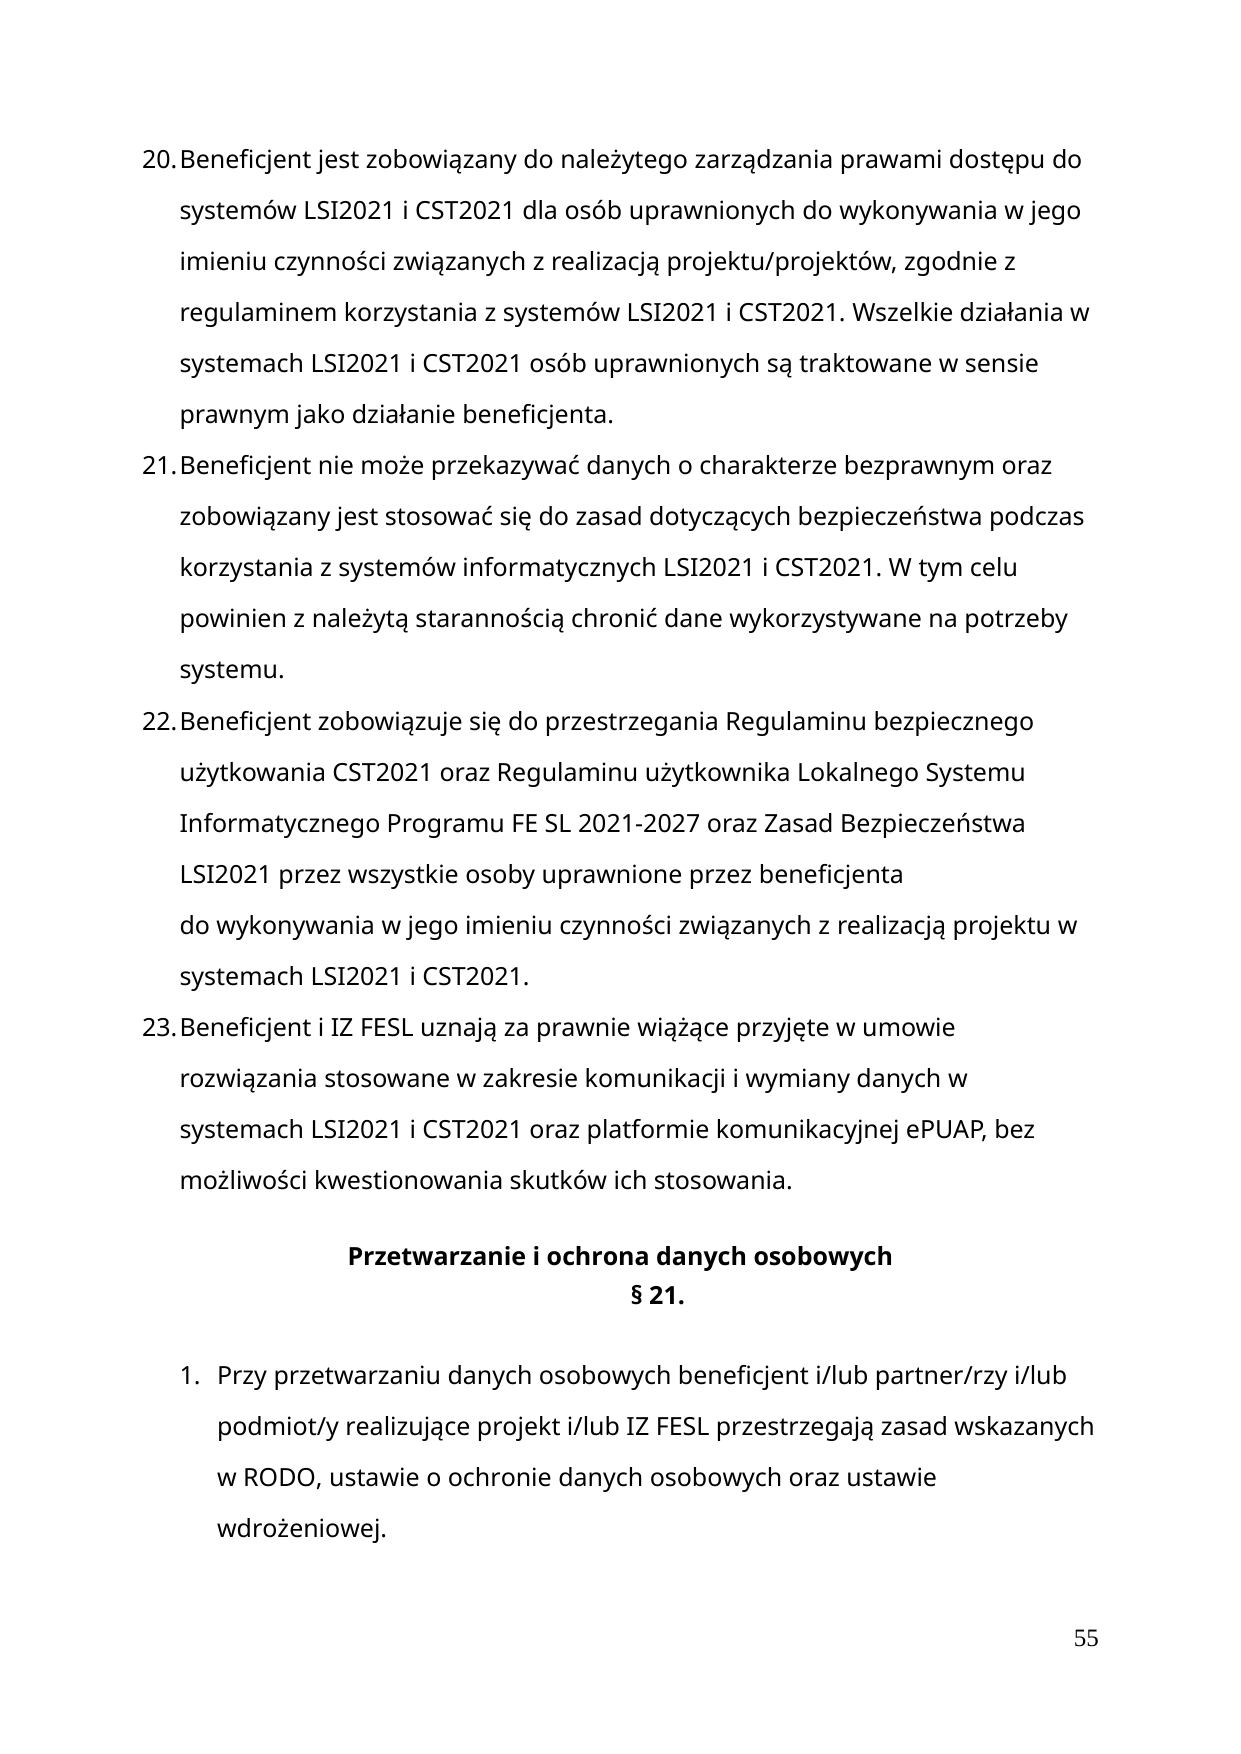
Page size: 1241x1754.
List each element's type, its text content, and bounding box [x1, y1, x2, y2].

list Przy przetwarzaniu danych osobowych beneficjent i/lub partner/rzy i/lub podmiot/y realizujące projekt i/lub IZ FESL przestrzegają zasad wskazanych w RODO, ustawie o ochronie danych osobowych oraz ustawie wdrożeniowej. [179, 1358, 1098, 1545]
list Beneficjent jest zobowiązany do należytego zarządzania prawami dostępu do systemów LSI2021 i CST2021 dla osób uprawnionych do wykonywania w jego imieniu czynności związanych z realizacją projektu/projektów, zgodnie z regulaminem korzystania z systemów LSI2021 i CST2021. Wszelkie działania w systemach LSI2021 i CST2021 osób uprawnionych są traktowane w sensie prawnym jako działanie beneficjenta. [142, 142, 1098, 431]
list Beneficjent nie może przekazywać danych o charakterze bezprawnym oraz zobowiązany jest stosować się do zasad dotyczących bezpieczeństwa podczas korzystania z systemów informatycznych LSI2021 i CST2021. W tym celu powinien z należytą starannością chronić dane wykorzystywane na potrzeby systemu. [142, 448, 1098, 686]
text § 21. [217, 1278, 1098, 1312]
text Przetwarzanie i ochrona danych osobowych [142, 1239, 1098, 1273]
list Beneficjent i IZ FESL uznają za prawnie wiążące przyjęte w umowie rozwiązania stosowane w zakresie komunikacji i wymiany danych w systemach LSI2021 i CST2021 oraz platformie komunikacyjnej ePUAP, bez możliwości kwestionowania skutków ich stosowania. [142, 1009, 1098, 1197]
list Beneficjent zobowiązuje się do przestrzegania Regulaminu bezpiecznego użytkowania CST2021 oraz Regulaminu użytkownika Lokalnego Systemu Informatycznego Programu FE SL 2021-2027 oraz Zasad Bezpieczeństwa LSI2021 przez wszystkie osoby uprawnione przez beneficjenta do wykonywania w jego imieniu czynności związanych z realizacją projektu w systemach LSI2021 i CST2021. [142, 703, 1098, 992]
